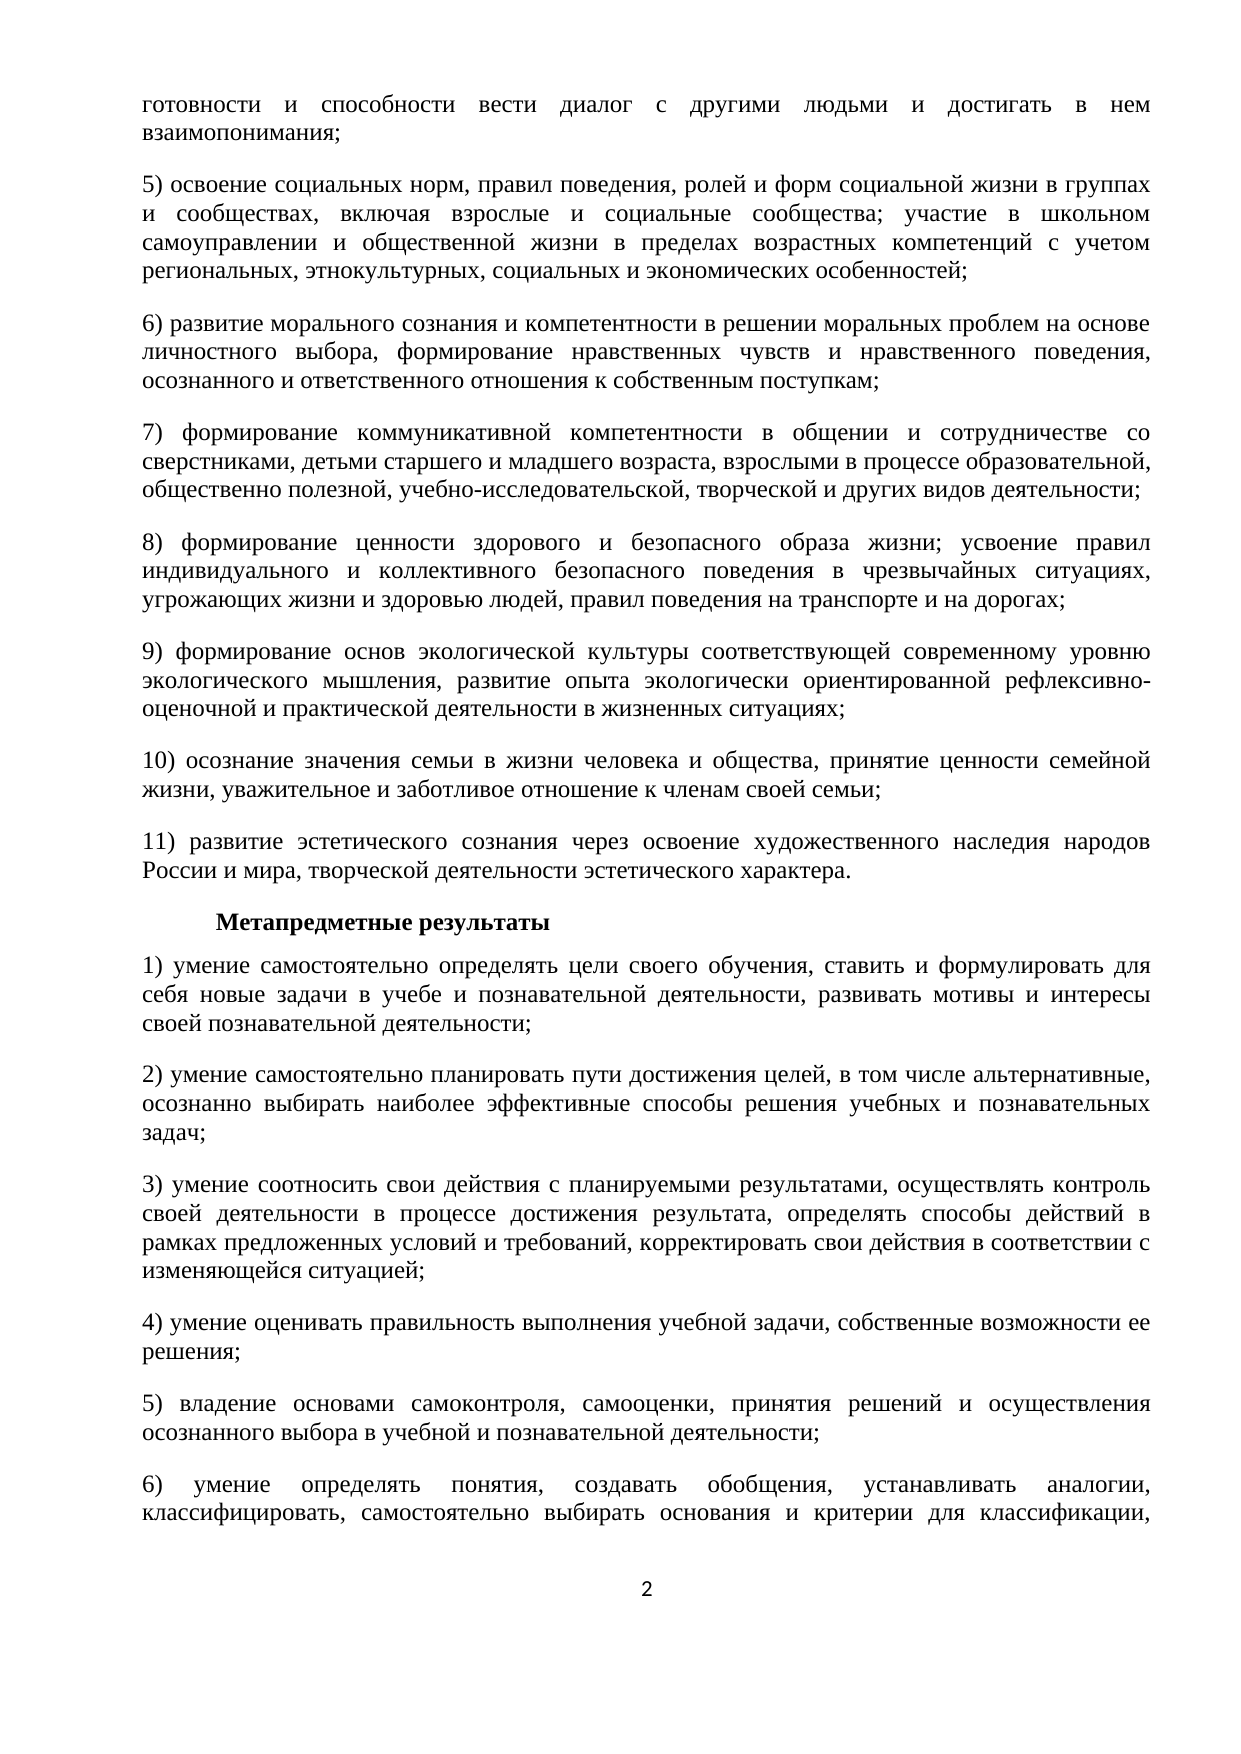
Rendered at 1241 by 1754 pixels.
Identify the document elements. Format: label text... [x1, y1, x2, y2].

text 3) умение соотносить свои действия с планируемыми результатами, осуществлять контроль своей деятельности в процессе достижения результата, определять способы действий в рамках предложенных условий и требований, корректировать свои действия в соответствии с изменяющейся ситуацией; [142, 1169, 1152, 1284]
text 6) развитие морального сознания и компетентности в решении моральных проблем на основе личностного выбора, формирование нравственных чувств и нравственного поведения, осознанного и ответственного отношения к собственным поступкам; [142, 308, 1152, 394]
text 5) освоение социальных норм, правил поведения, ролей и форм социальной жизни в группах и сообществах, включая взрослые и социальные сообщества; участие в школьном самоуправлении и общественной жизни в пределах возрастных компетенций с учетом региональных, этнокультурных, социальных и экономических особенностей; [142, 169, 1152, 284]
subtitle Метапредметные результаты [142, 907, 1152, 936]
text 7) формирование коммуникативной компетентности в общении и сотрудничестве со сверстниками, детьми старшего и младшего возраста, взрослыми в процессе образовательной, общественно полезной, учебно-исследовательской, творческой и других видов деятельности; [142, 417, 1152, 503]
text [142, 1469, 1152, 1526]
text 9) формирование основ экологической культуры соответствующей современному уровню экологического мышления, развитие опыта экологически ориентированной рефлексивно-оценочной и практической деятельности в жизненных ситуациях; [142, 636, 1152, 722]
text 10) осознание значения семьи в жизни человека и общества, принятие ценности семейной жизни, уважительное и заботливое отношение к членам своей семьи; [142, 746, 1152, 803]
text 4) умение оценивать правильность выполнения учебной задачи, собственные возможности ее решения; [142, 1307, 1152, 1365]
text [142, 89, 1152, 146]
text 1) умение самостоятельно определять цели своего обучения, ставить и формулировать для себя новые задачи в учебе и познавательной деятельности, развивать мотивы и интересы своей познавательной деятельности; [142, 950, 1152, 1036]
text 5) владение основами самоконтроля, самооценки, принятия решений и осуществления осознанного выбора в учебной и познавательной деятельности; [142, 1388, 1152, 1446]
text 11) развитие эстетического сознания через освоение художественного наследия народов России и мира, творческой деятельности эстетического характера. [142, 826, 1152, 884]
text 8) формирование ценности здорового и безопасного образа жизни; усвоение правил индивидуального и коллективного безопасного поведения в чрезвычайных ситуациях, угрожающих жизни и здоровью людей, правил поведения на транспорте и на дорогах; [142, 527, 1152, 613]
text 2) умение самостоятельно планировать пути достижения целей, в том числе альтернативные, осознанно выбирать наиболее эффективные способы решения учебных и познавательных задач; [142, 1059, 1152, 1146]
